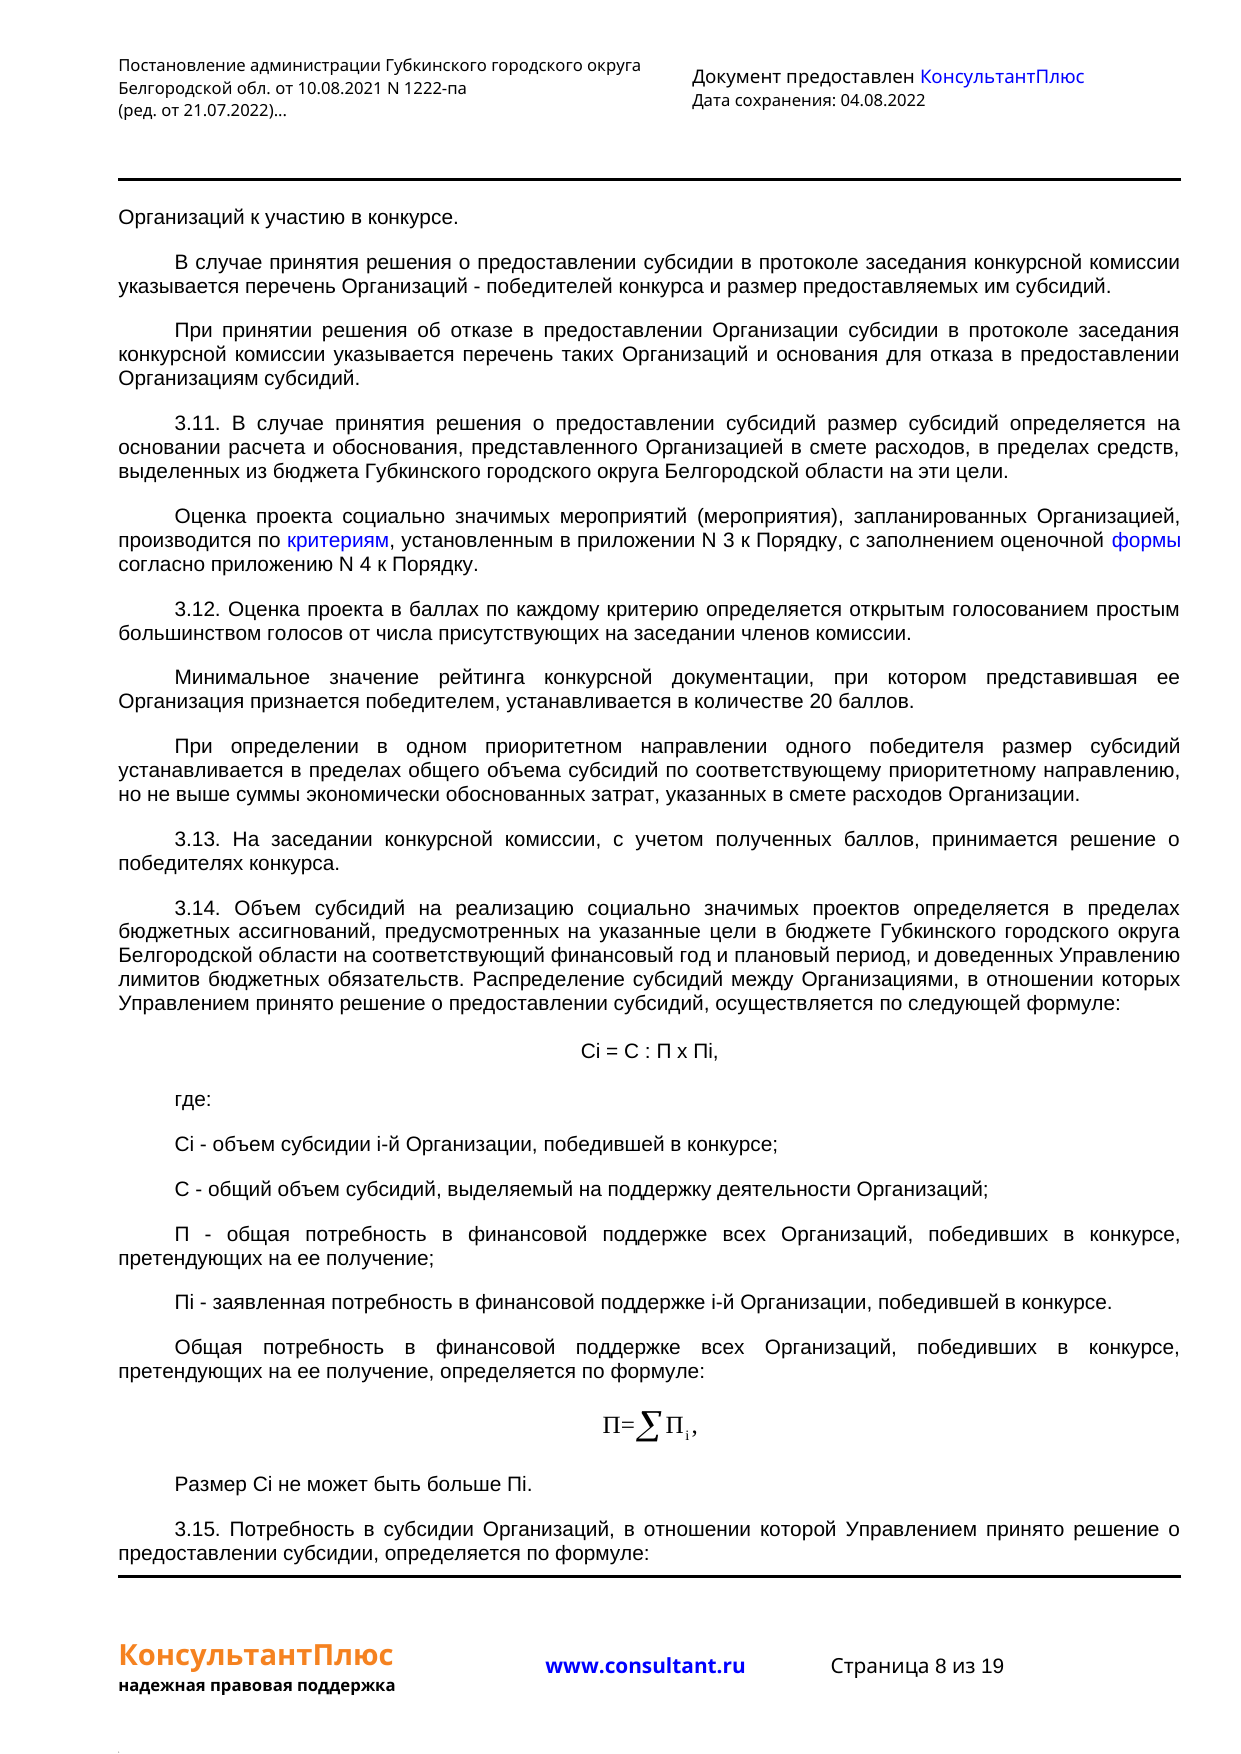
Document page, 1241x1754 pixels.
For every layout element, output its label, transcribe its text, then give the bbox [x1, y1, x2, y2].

text где: [118, 1087, 1181, 1111]
text 3.15. Потребность в субсидии Организаций, в отношении которой Управлением принято решение о предоставлении субсидии, определяется по формуле: [118, 1517, 1181, 1565]
text Оценка проекта социально значимых мероприятий (мероприятия), запланированных Организацией, производится по критериям, установленным в приложении N 3 к Порядку, с заполнением оценочной формы согласно приложению N 4 к Порядку. [118, 504, 1181, 576]
text 3.11. В случае принятия решения о предоставлении субсидий размер субсидий определяется на основании расчета и обоснования, представленного Организацией в смете расходов, в пределах средств, выделенных из бюджета Губкинского городского округа Белгородской области на эти цели. [118, 411, 1181, 483]
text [118, 205, 1181, 229]
text Сi = С : П x Пi, [118, 1039, 1181, 1063]
text При принятии решения об отказе в предоставлении Организации субсидии в протоколе заседания конкурсной комиссии указывается перечень таких Организаций и основания для отказа в предоставлении Организациям субсидий. [118, 318, 1181, 390]
text При определении в одном приоритетном направлении одного победителя размер субсидий устанавливается в пределах общего объема субсидий по соответствующему приоритетному направлению, но не выше суммы экономически обоснованных затрат, указанных в смете расходов Организации. [118, 734, 1181, 806]
text Минимальное значение рейтинга конкурсной документации, при котором представившая ее Организация признается победителем, устанавливается в количестве 20 баллов. [118, 665, 1181, 713]
text Сi - объем субсидии i-й Организации, победившей в конкурсе; [118, 1132, 1181, 1156]
text Пi - заявленная потребность в финансовой поддержке i-й Организации, победившей в конкурсе. [118, 1290, 1181, 1314]
text Размер Сi не может быть больше Пi. [118, 1472, 1181, 1496]
text В случае принятия решения о предоставлении субсидии в протоколе заседания конкурсной комиссии указывается перечень Организаций - победителей конкурса и размер предоставляемых им субсидий. [118, 249, 1181, 297]
text Общая потребность в финансовой поддержке всех Организаций, победивших в конкурсе, претендующих на ее получение, определяется по формуле: [118, 1335, 1181, 1383]
text 3.14. Объем субсидий на реализацию социально значимых проектов определяется в пределах бюджетных ассигнований, предусмотренных на указанные цели в бюджете Губкинского городского округа Белгородской области на соответствующий финансовый год и плановый период, и доведенных Управлению лимитов бюджетных обязательств. Распределение субсидий между Организациями, в отношении которых Управлением принято решение о предоставлении субсидий, осуществляется по следующей формуле: [118, 895, 1181, 1015]
text 3.12. Оценка проекта в баллах по каждому критерию определяется открытым голосованием простым большинством голосов от числа присутствующих на заседании членов комиссии. [118, 596, 1181, 644]
text 3.13. На заседании конкурсной комиссии, с учетом полученных баллов, принимается решение о победителях конкурса. [118, 827, 1181, 874]
text С - общий объем субсидий, выделяемый на поддержку деятельности Организаций; [118, 1177, 1181, 1201]
text П - общая потребность в финансовой поддержке всех Организаций, победивших в конкурсе, претендующих на ее получение; [118, 1221, 1181, 1269]
